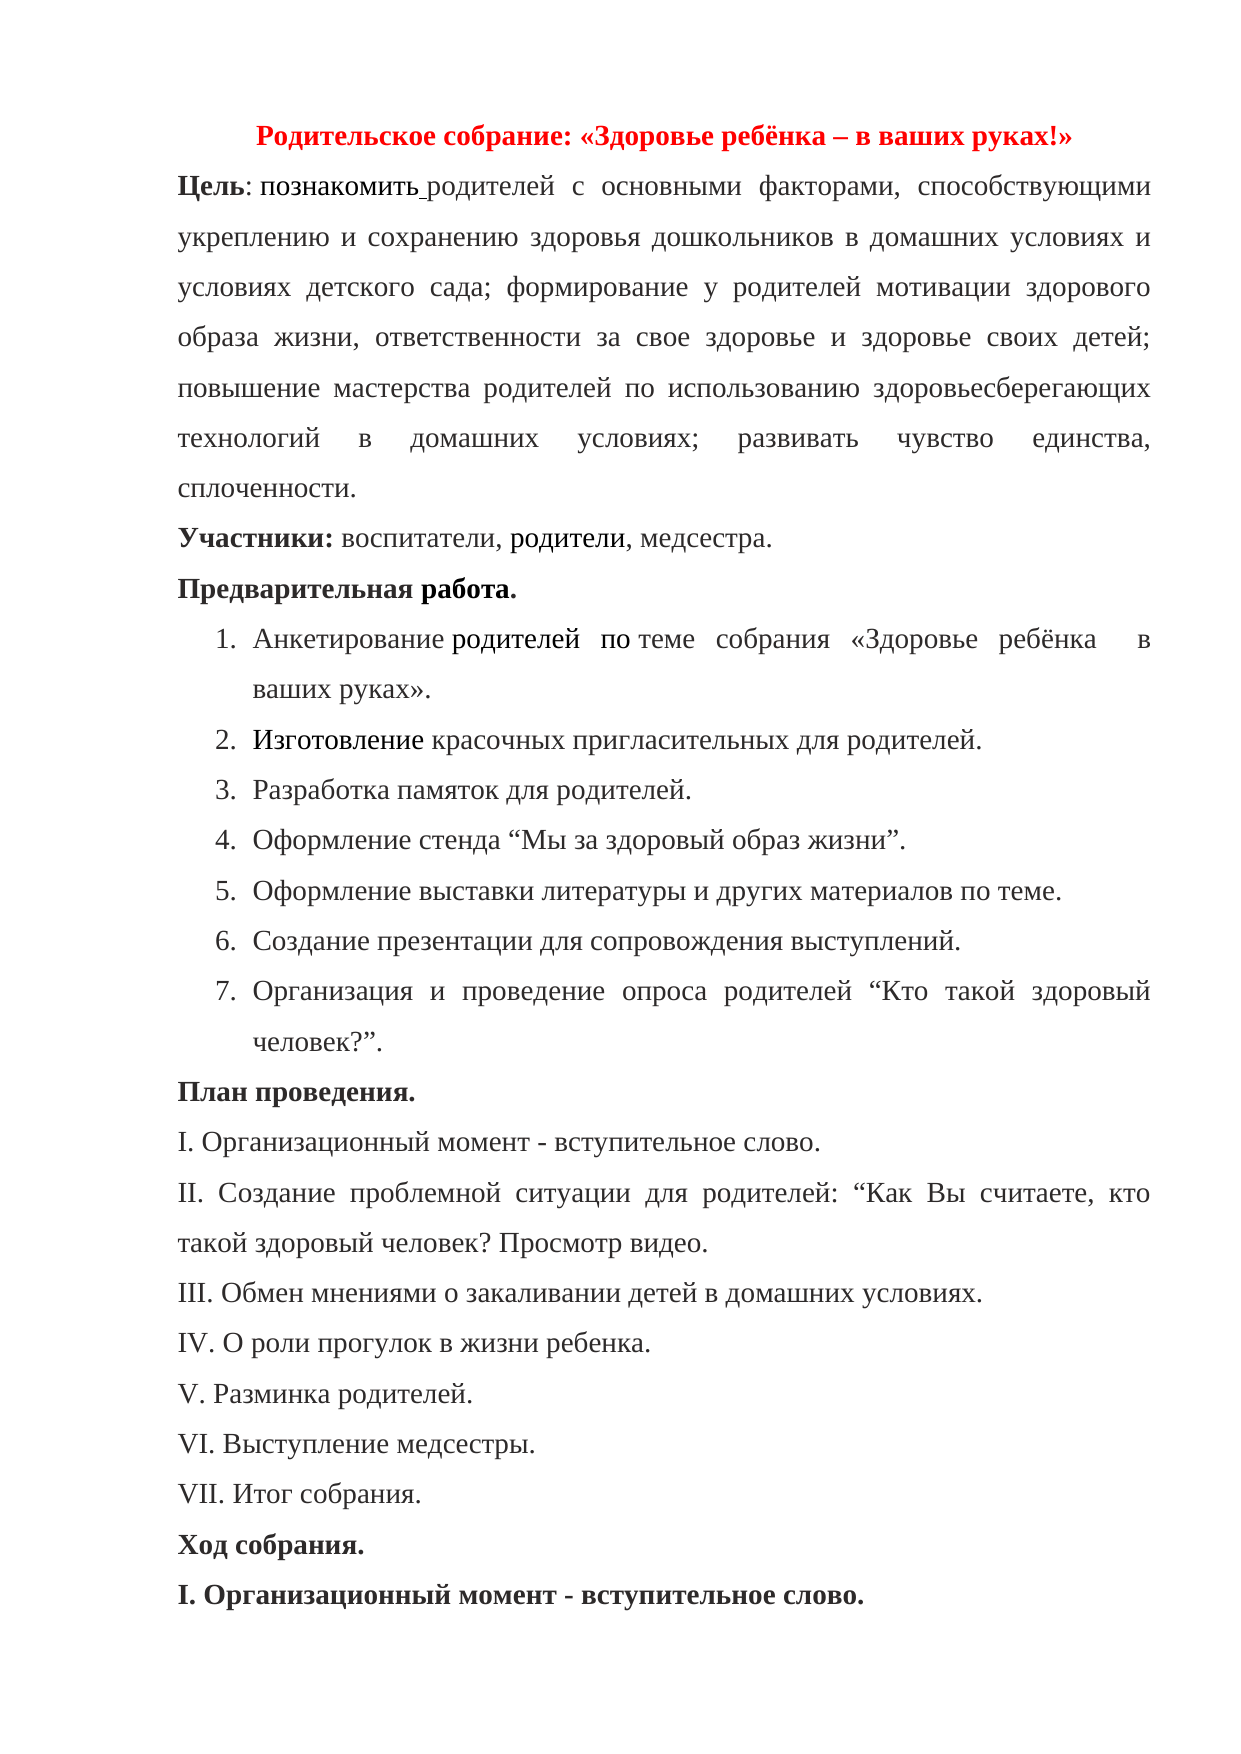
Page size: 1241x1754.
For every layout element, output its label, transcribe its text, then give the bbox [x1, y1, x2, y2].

list Изготовление красочных пригласительных для родителей. [215, 722, 1152, 755]
text I. Организационный момент - вступительное слово. [177, 1577, 1152, 1611]
text VI. Выступление медсестры. [177, 1426, 1152, 1460]
text Предварительная работа. [177, 571, 1152, 604]
list Создание презентации для сопровождения выступлений. [215, 923, 1152, 957]
text V. Разминка родителей. [177, 1376, 1152, 1409]
text II. Создание проблемной ситуации для родителей: “Как Вы считаете, кто такой здоровый человек? Просмотр видео. [177, 1175, 1152, 1258]
list Оформление выставки литературы и других материалов по теме. [215, 873, 1152, 906]
text План проведения. [177, 1074, 1152, 1108]
text IV. О роли прогулок в жизни ребенка. [177, 1326, 1152, 1359]
list Оформление стенда “Мы за здоровый образ жизни”. [215, 822, 1152, 856]
list Организация и проведение опроса родителей “Кто такой здоровый человек?”. [215, 973, 1152, 1057]
text Родительское собрание: «Здоровье ребёнка – в ваших руках!» [177, 118, 1152, 152]
text Ход собрания. [177, 1527, 1152, 1560]
list Анкетирование родителей по теме собрания «Здоровье ребёнка в ваших руках». [215, 621, 1152, 705]
text VII. Итог собрания. [177, 1477, 1152, 1510]
list Разработка памяток для родителей. [215, 772, 1152, 806]
text III. Обмен мнениями о закаливании детей в домашних условиях. [177, 1275, 1152, 1309]
text Цель: познакомить родителей с основными факторами, способствующими укреплению и сохранению здоровья дошкольников в домашних условиях и условиях детского сада; формирование у родителей мотивации здорового образа жизни, ответственности за свое здоровье и здоровье своих детей; повышение мастерства родителей по использованию здоровьесберегающих технологий в домашних условиях; развивать чувство единства, сплоченности. [177, 168, 1152, 504]
text Участники: воспитатели, родители, медсестра. [177, 521, 1152, 554]
text I. Организационный момент - вступительное слово. [177, 1124, 1152, 1158]
